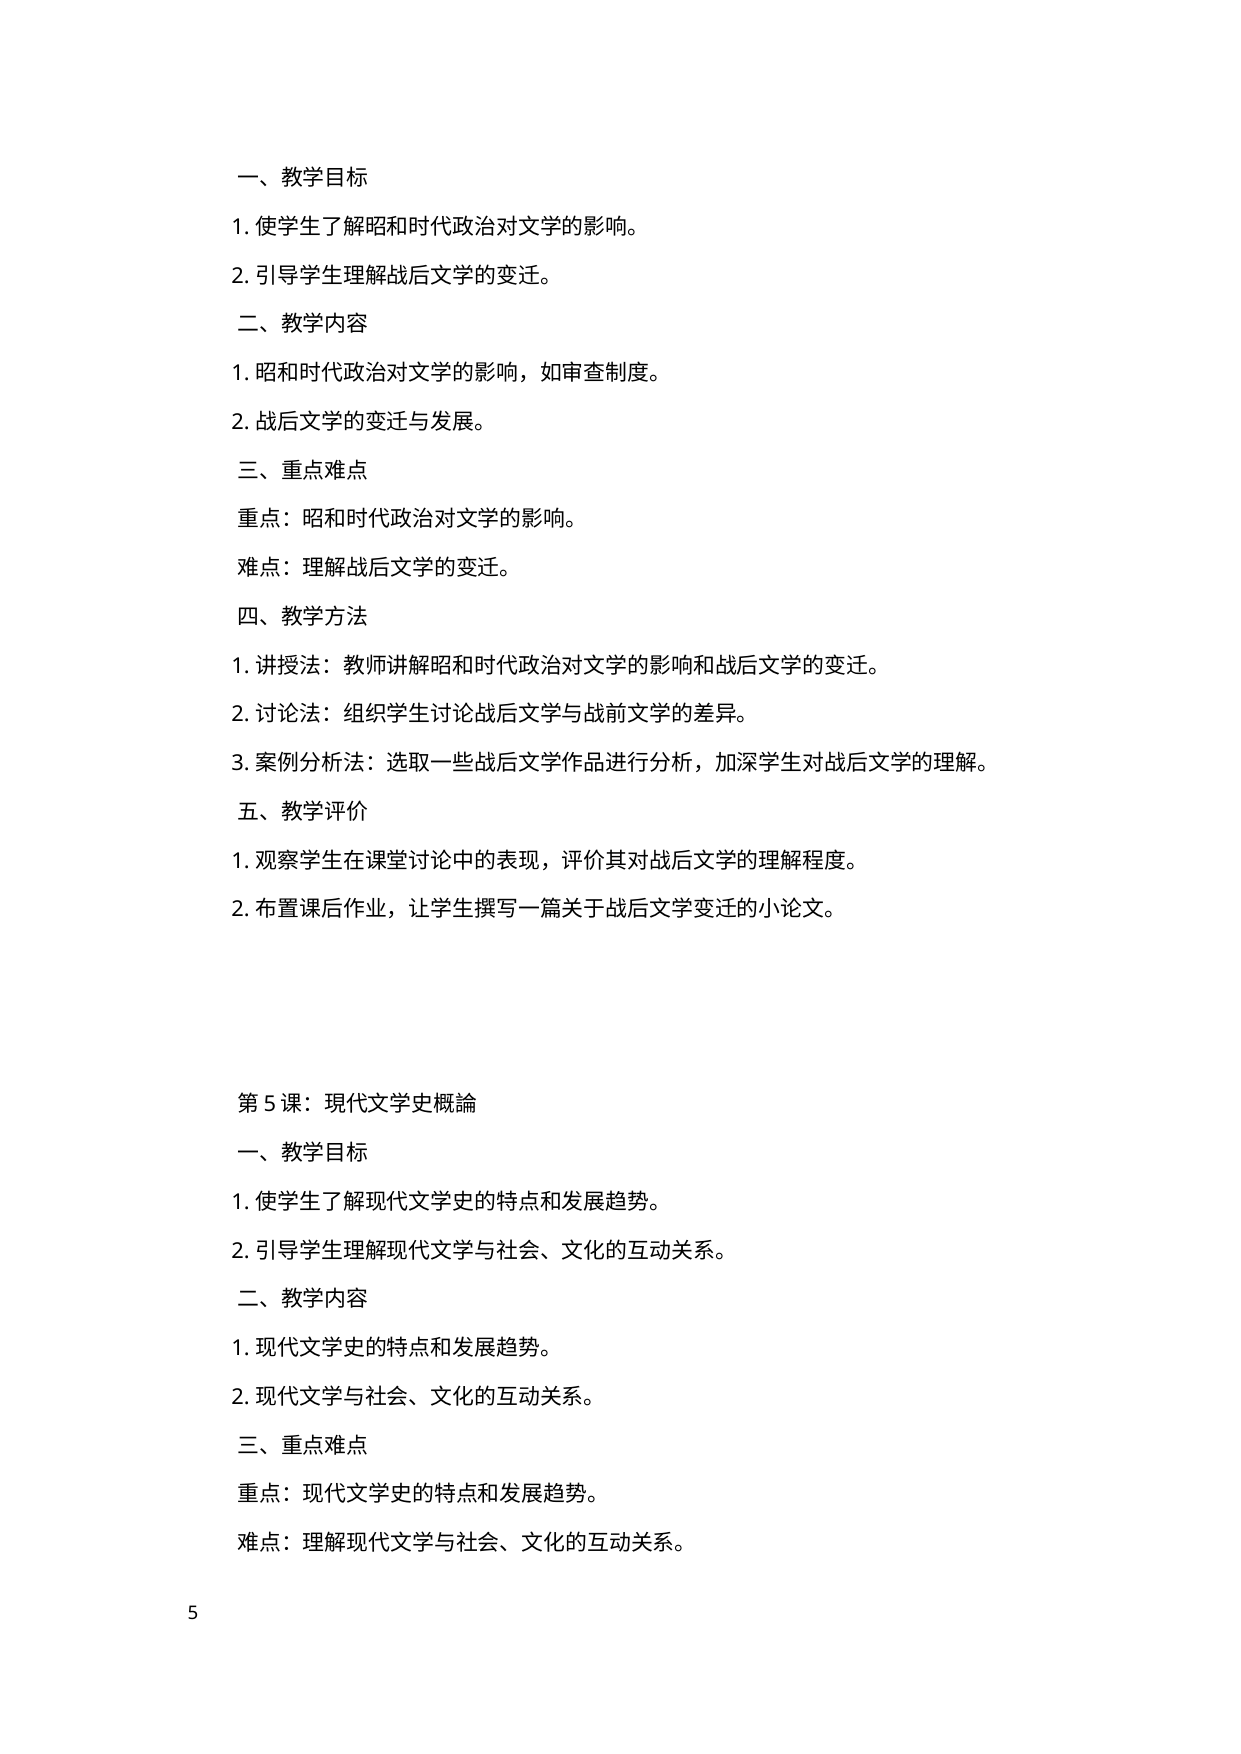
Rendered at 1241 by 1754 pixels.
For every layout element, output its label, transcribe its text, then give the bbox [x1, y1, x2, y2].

text 1. 讲授法：教师讲解昭和时代政治对文学的影响和战后文学的变迁。 [187, 647, 1053, 680]
text 2. 现代文学与社会、文化的互动关系。 [187, 1378, 1053, 1411]
text 1. 观察学生在课堂讨论中的表现，评价其对战后文学的理解程度。 [187, 842, 1053, 875]
text 重点：现代文学史的特点和发展趋势。 [187, 1476, 1053, 1508]
text 一、教学目标 [187, 160, 1053, 192]
text 3. 案例分析法：选取一些战后文学作品进行分析，加深学生对战后文学的理解。 [187, 745, 1053, 777]
text 2. 布置课后作业，让学生撰写一篇关于战后文学变迁的小论文。 [187, 891, 1053, 923]
text 一、教学目标 [187, 1135, 1053, 1167]
text 2. 战后文学的变迁与发展。 [187, 403, 1053, 436]
text 难点：理解战后文学的变迁。 [187, 550, 1053, 582]
text 第5课：現代文学史概論 [187, 1086, 1053, 1118]
text 五、教学评价 [187, 793, 1053, 826]
text 1. 使学生了解现代文学史的特点和发展趋势。 [187, 1183, 1053, 1216]
text 2. 引导学生理解战后文学的变迁。 [187, 257, 1053, 290]
text 1. 现代文学史的特点和发展趋势。 [187, 1330, 1053, 1362]
text 三、重点难点 [187, 452, 1053, 485]
text 重点：昭和时代政治对文学的影响。 [187, 501, 1053, 533]
text 1. 昭和时代政治对文学的影响，如审查制度。 [187, 355, 1053, 387]
text 二、教学内容 [187, 1281, 1053, 1313]
text 2. 讨论法：组织学生讨论战后文学与战前文学的差异。 [187, 696, 1053, 728]
text 2. 引导学生理解现代文学与社会、文化的互动关系。 [187, 1232, 1053, 1265]
text 二、教学内容 [187, 306, 1053, 338]
text 1. 使学生了解昭和时代政治对文学的影响。 [187, 208, 1053, 241]
text 三、重点难点 [187, 1427, 1053, 1460]
text 四、教学方法 [187, 598, 1053, 631]
text 难点：理解现代文学与社会、文化的互动关系。 [187, 1525, 1053, 1557]
